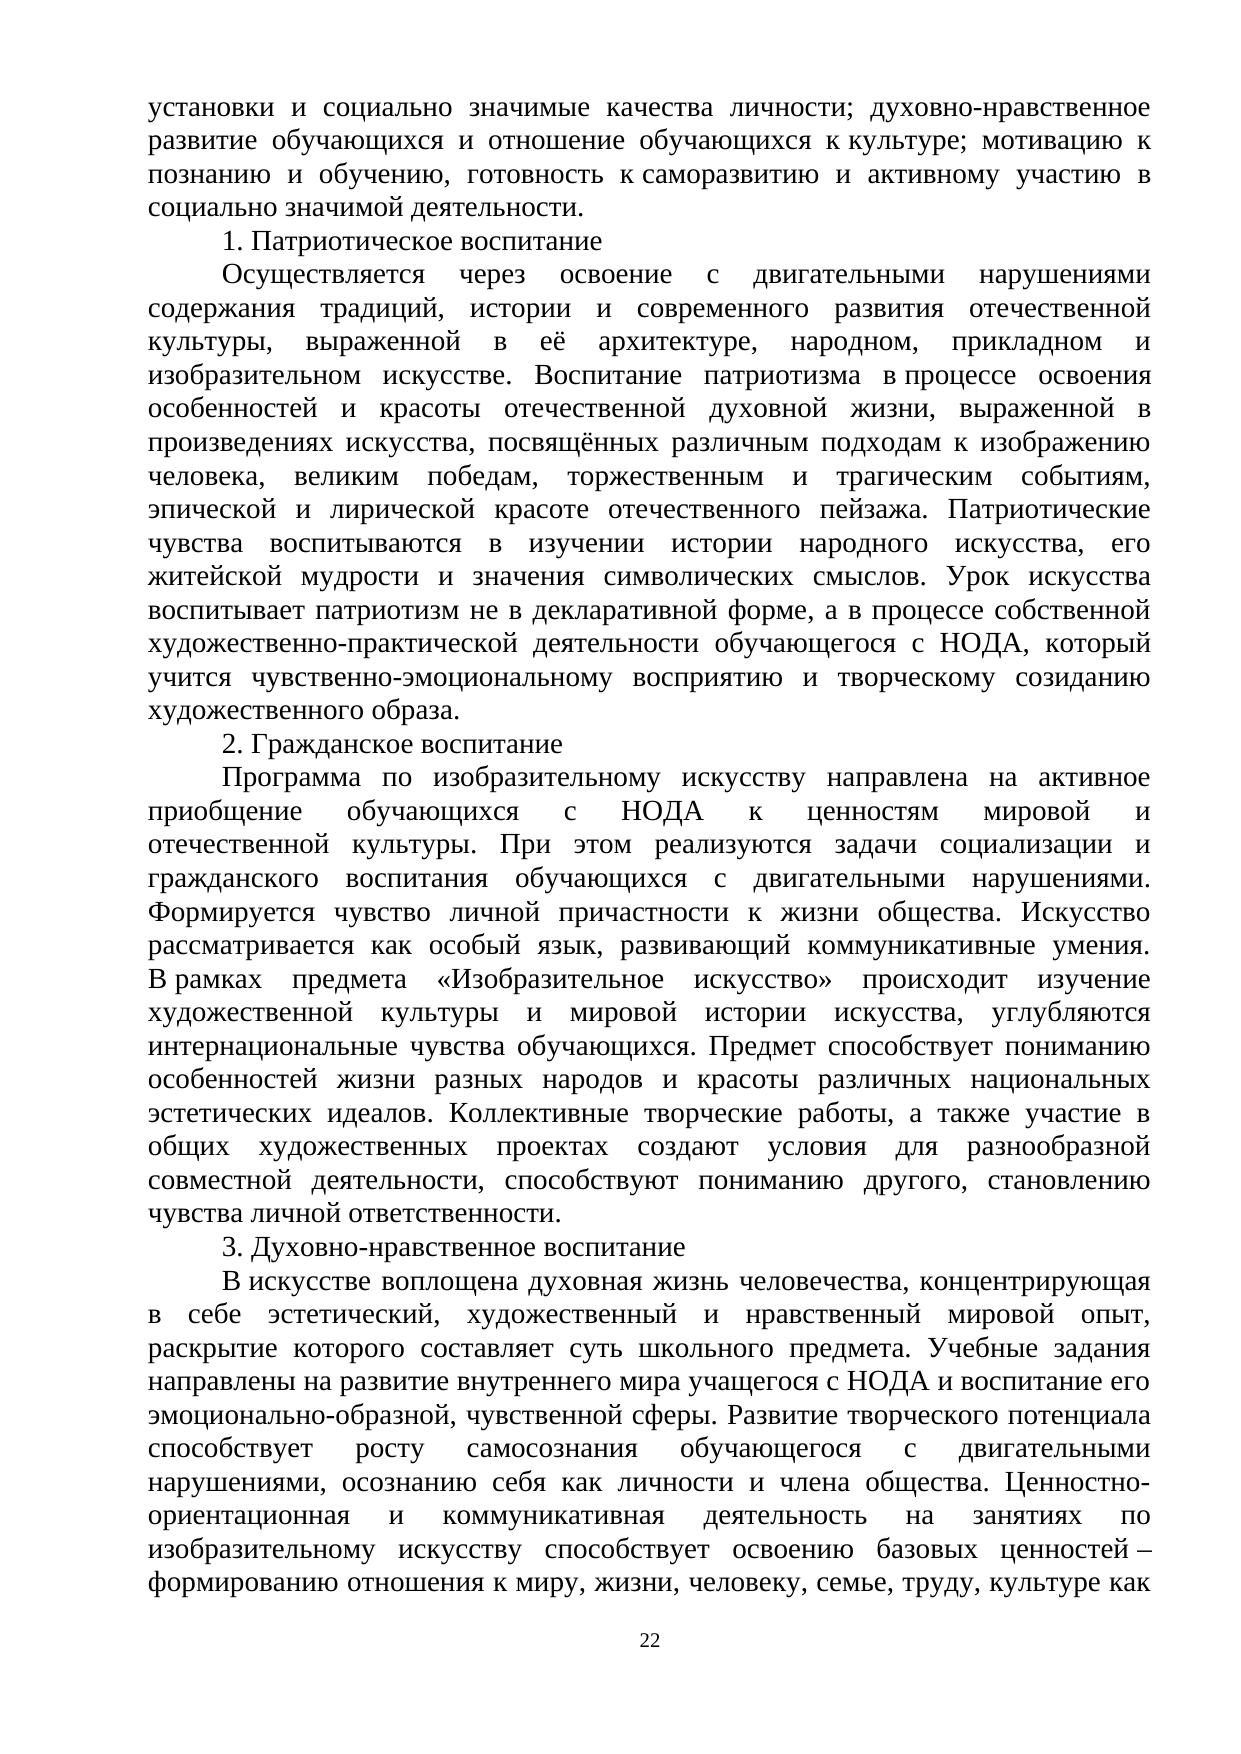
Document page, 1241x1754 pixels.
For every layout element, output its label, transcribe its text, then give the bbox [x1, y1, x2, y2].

text 3. Духовно-нравственное воспитание [148, 1229, 1152, 1263]
text 2. Гражданское воспитание [148, 726, 1152, 759]
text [148, 1263, 1152, 1598]
text Осуществляется через освоение с двигательными нарушениями содержания традиций, истории и современного развития отечественной культуры, выраженной в её архитектуре, народном, прикладном и изобразительном искусстве. Воспитание патриотизма в процессе освоения особенностей и красоты отечественной ­духовной жизни, выраженной в произведениях искусства, посвящённых различным подходам к изображению человека, великим победам, торжественным и трагическим событиям, эпической и лирической красоте отечественного пейзажа. Патриотические чувства воспитываются в изучении истории народного искусства, его житейской мудрости и значения символических смыслов. Урок искусства воспитывает патриотизм не в декларативной форме, а в процессе собственной художественно-практической деятельности обучающегося с НОДА, который учится чувственно-эмоциональному восприятию и творческому созиданию художественного образа. [148, 256, 1152, 726]
text 1. Патриотическое воспитание [148, 223, 1152, 256]
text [148, 89, 1152, 223]
text Программа по изобразительному искусству направлена на активное приобщение обучающихся с НОДА к ценностям мировой и отечественной культуры. При этом реализуются задачи социализации и гражданского воспитания обучающихся с двигательными нарушениями. Формируется чувство личной причастности к жизни общества. Искусство рассматривается как особый язык, развивающий коммуникативные умения. В рамках предмета «Изобразительное искусство» происходит изучение художественной культуры и мировой истории искусства, углубляются интернациональные чувства обучающихся. Предмет способствует пониманию особенностей жизни разных народов и красоты различных национальных эстетических идеалов. Коллективные творческие работы, а также участие в общих художественных проектах создают условия для разнообразной совместной деятельности, способствуют пониманию другого, становлению чувства личной ответственности. [148, 759, 1152, 1229]
